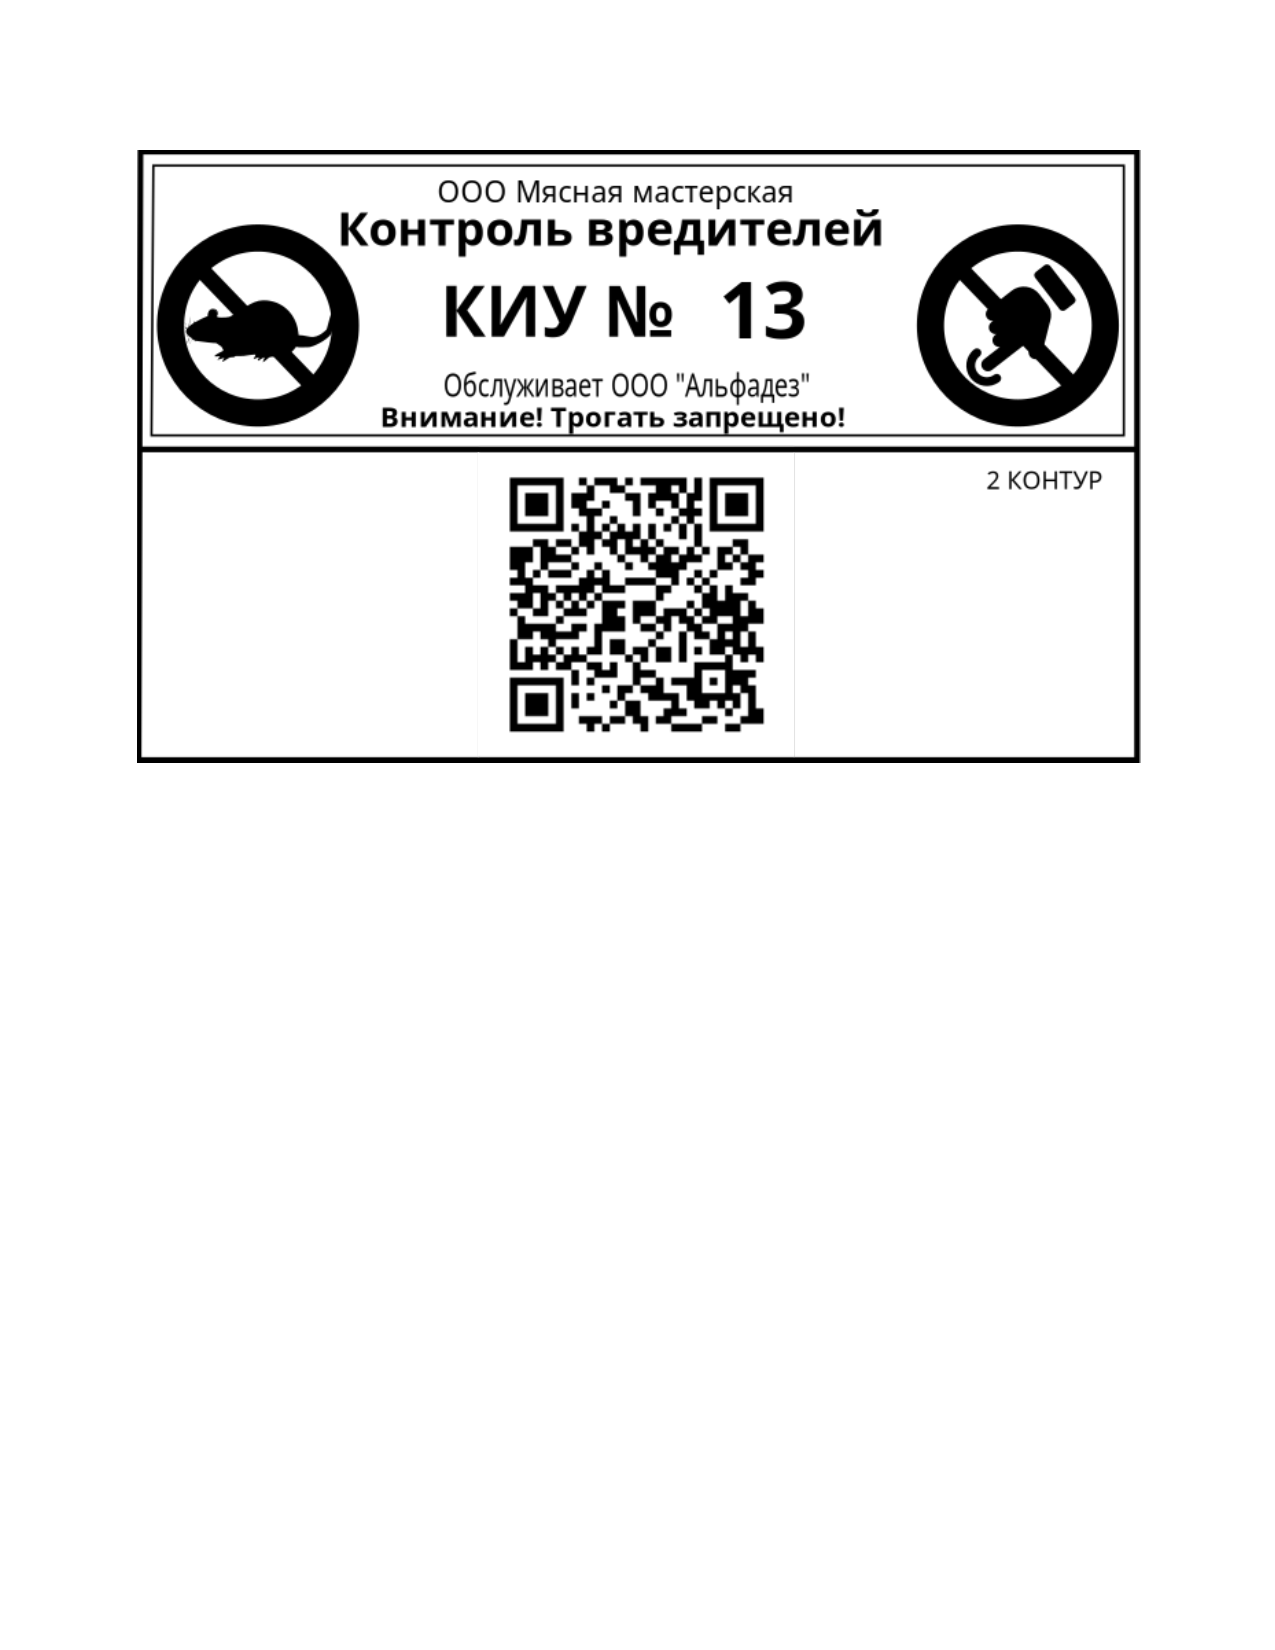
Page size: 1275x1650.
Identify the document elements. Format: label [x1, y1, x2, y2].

picture [137, 150, 1141, 763]
